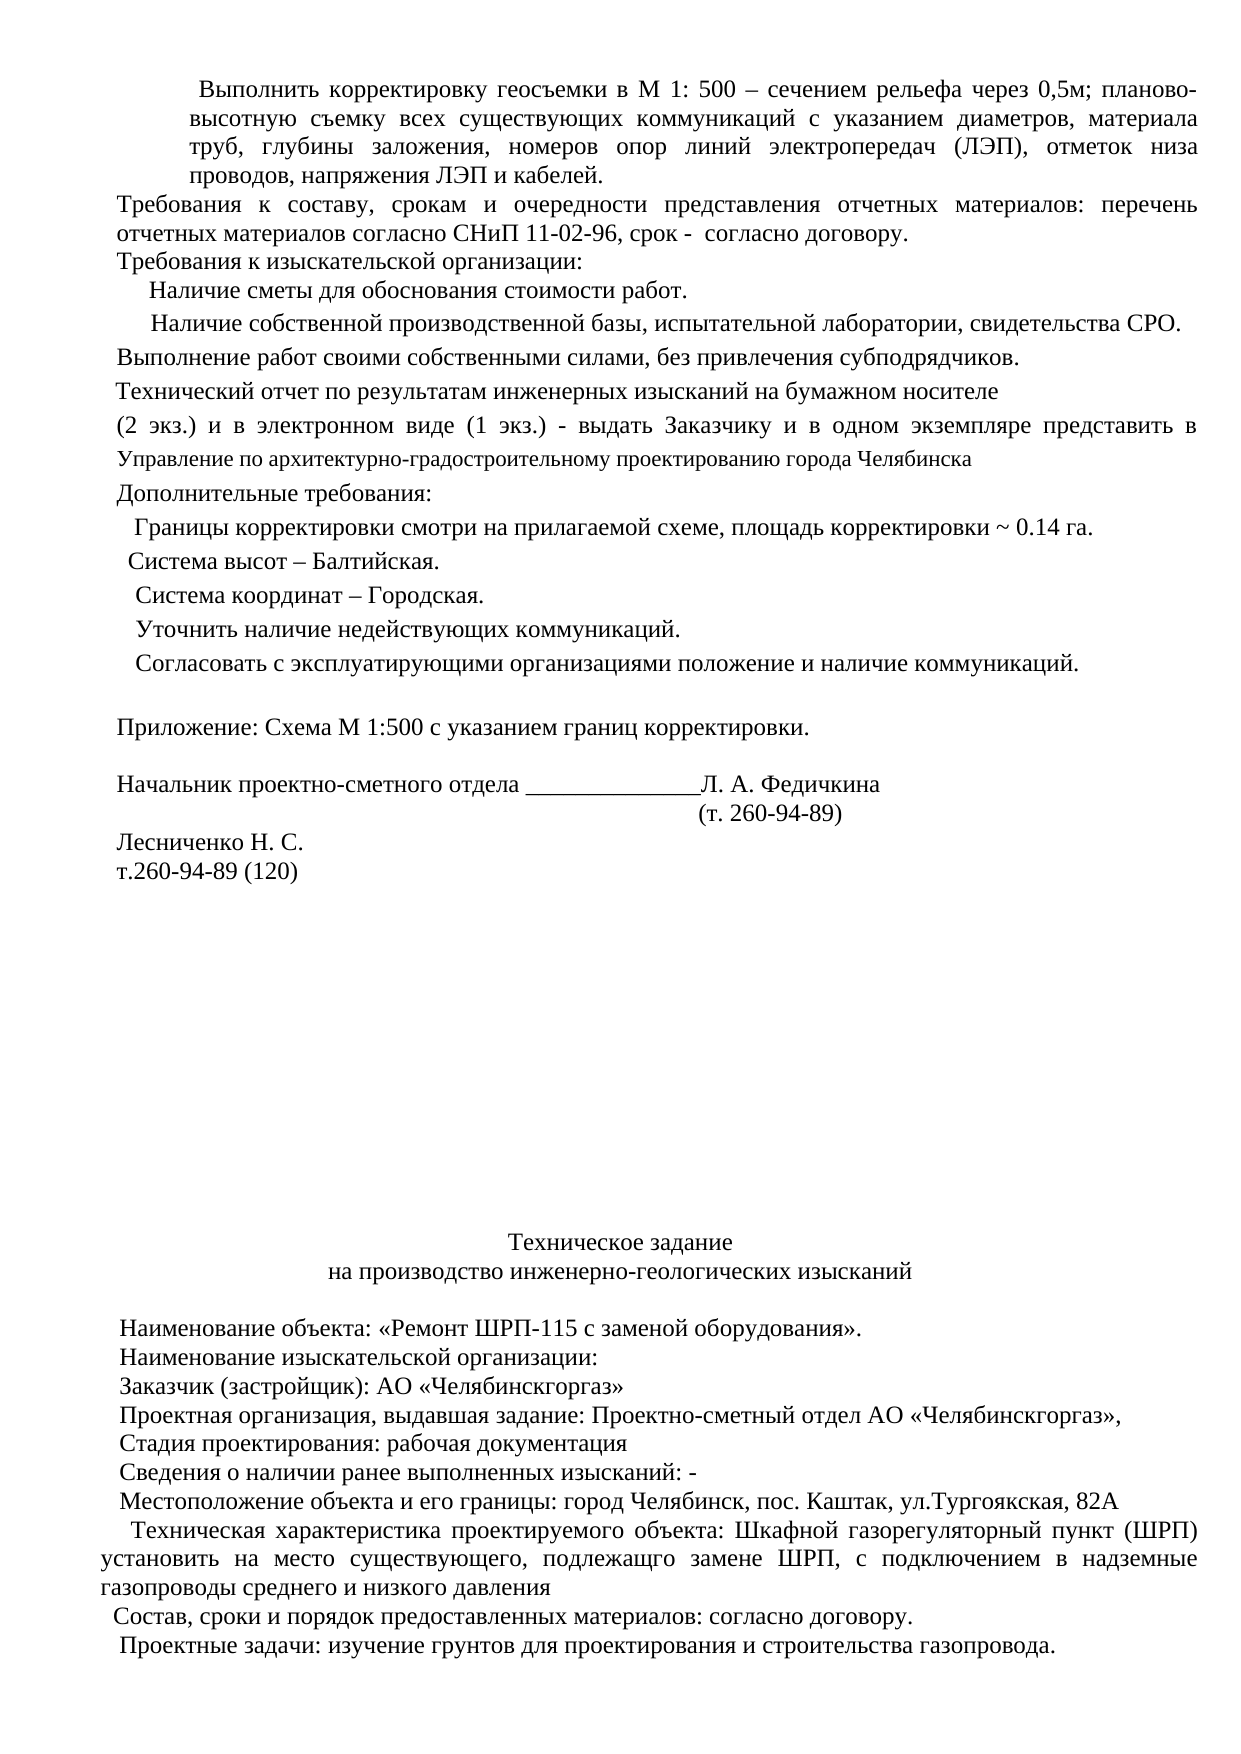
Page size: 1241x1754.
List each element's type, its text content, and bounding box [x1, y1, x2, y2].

text Требования к составу, срокам и очередности представления отчетных материалов: перечень отчетных материалов согласно СНиП 11-02-96, срок - согласно договору. [116, 189, 1199, 246]
text Наименование объекта: «Ремонт ШРП-115 с заменой оборудования». [100, 1313, 1199, 1342]
text Сведения о наличии ранее выполненных изысканий: - [100, 1457, 1199, 1486]
text Техническая характеристика проектируемого объекта: Шкафной газорегуляторный пункт (ШРП) установить на место существующего, подлежащго замене ШРП, с подключением в надземные газопроводы среднего и низкого давления [100, 1515, 1199, 1601]
text Начальник проектно-сметного отдела ______________Л. А. Федичкина [116, 769, 1199, 798]
text (т. 260-94-89) [341, 798, 1199, 827]
text Выполнить корректировку геосъемки в М 1: 500 – сечением рельефа через 0,5м; планово-высотную съемку всех существующих коммуникаций с указанием диаметров, материала труб, глубины заложения, номеров опор линий электропередач (ЛЭП), отметок низа проводов, напряжения ЛЭП и кабелей. [79, 74, 1199, 189]
text Проектные задачи: изучение грунтов для проектирования и строительства газопровода. [100, 1630, 1199, 1658]
text Заказчик (застройщик): АО «Челябинскгоргаз» [100, 1371, 1199, 1400]
text Согласовать с эксплуатирующими организациями положение и наличие коммуникаций. [79, 644, 1199, 678]
text т.260-94-89 (120) [116, 856, 1199, 884]
text Лесниченко Н. С. [116, 827, 1199, 856]
text Технический отчет по результатам инженерных изысканий на бумажном носителе [79, 372, 1199, 406]
text Проектная организация, выдавшая задание: Проектно-сметный отдел АО «Челябинскгоргаз», [100, 1400, 1199, 1428]
text Выполнение работ своими собственными силами, без привлечения субподрядчиков. [116, 338, 1199, 372]
text Система координат – Городская. [79, 576, 1199, 610]
text Система высот – Балтийская. [79, 542, 1199, 576]
text Наименование изыскательской организации: [100, 1342, 1199, 1371]
text Дополнительные требования: [116, 474, 1199, 508]
text Уточнить наличие недействующих коммуникаций. [79, 610, 1199, 644]
text Приложение: Схема М 1:500 с указанием границ корректировки. [116, 712, 1199, 741]
text Наличие сметы для обоснования стоимости работ. [79, 275, 1199, 304]
text Стадия проектирования: рабочая документация [100, 1428, 1199, 1457]
text Местоположение объекта и его границы: город Челябинск, пос. Каштак, ул.Тургоякская, 82А [100, 1486, 1199, 1515]
text Границы корректировки смотри на прилагаемой схеме, площадь корректировки ~ 0.14 га. [79, 508, 1199, 542]
text (2 экз.) и в электронном виде (1 экз.) - выдать Заказчику и в одном экземпляре представить в Управление по архитектурно-градостроительному проектированию города Челябинска [116, 407, 1199, 474]
text на производство инженерно-геологических изысканий [41, 1256, 1199, 1285]
text Состав, сроки и порядок предоставленных материалов: согласно договору. [100, 1601, 1199, 1630]
text Требования к изыскательской организации: [116, 246, 1199, 275]
text Техническое задание [41, 1227, 1199, 1256]
text Наличие собственной производственной базы, испытательной лаборатории, свидетельства СРО. [79, 304, 1199, 338]
